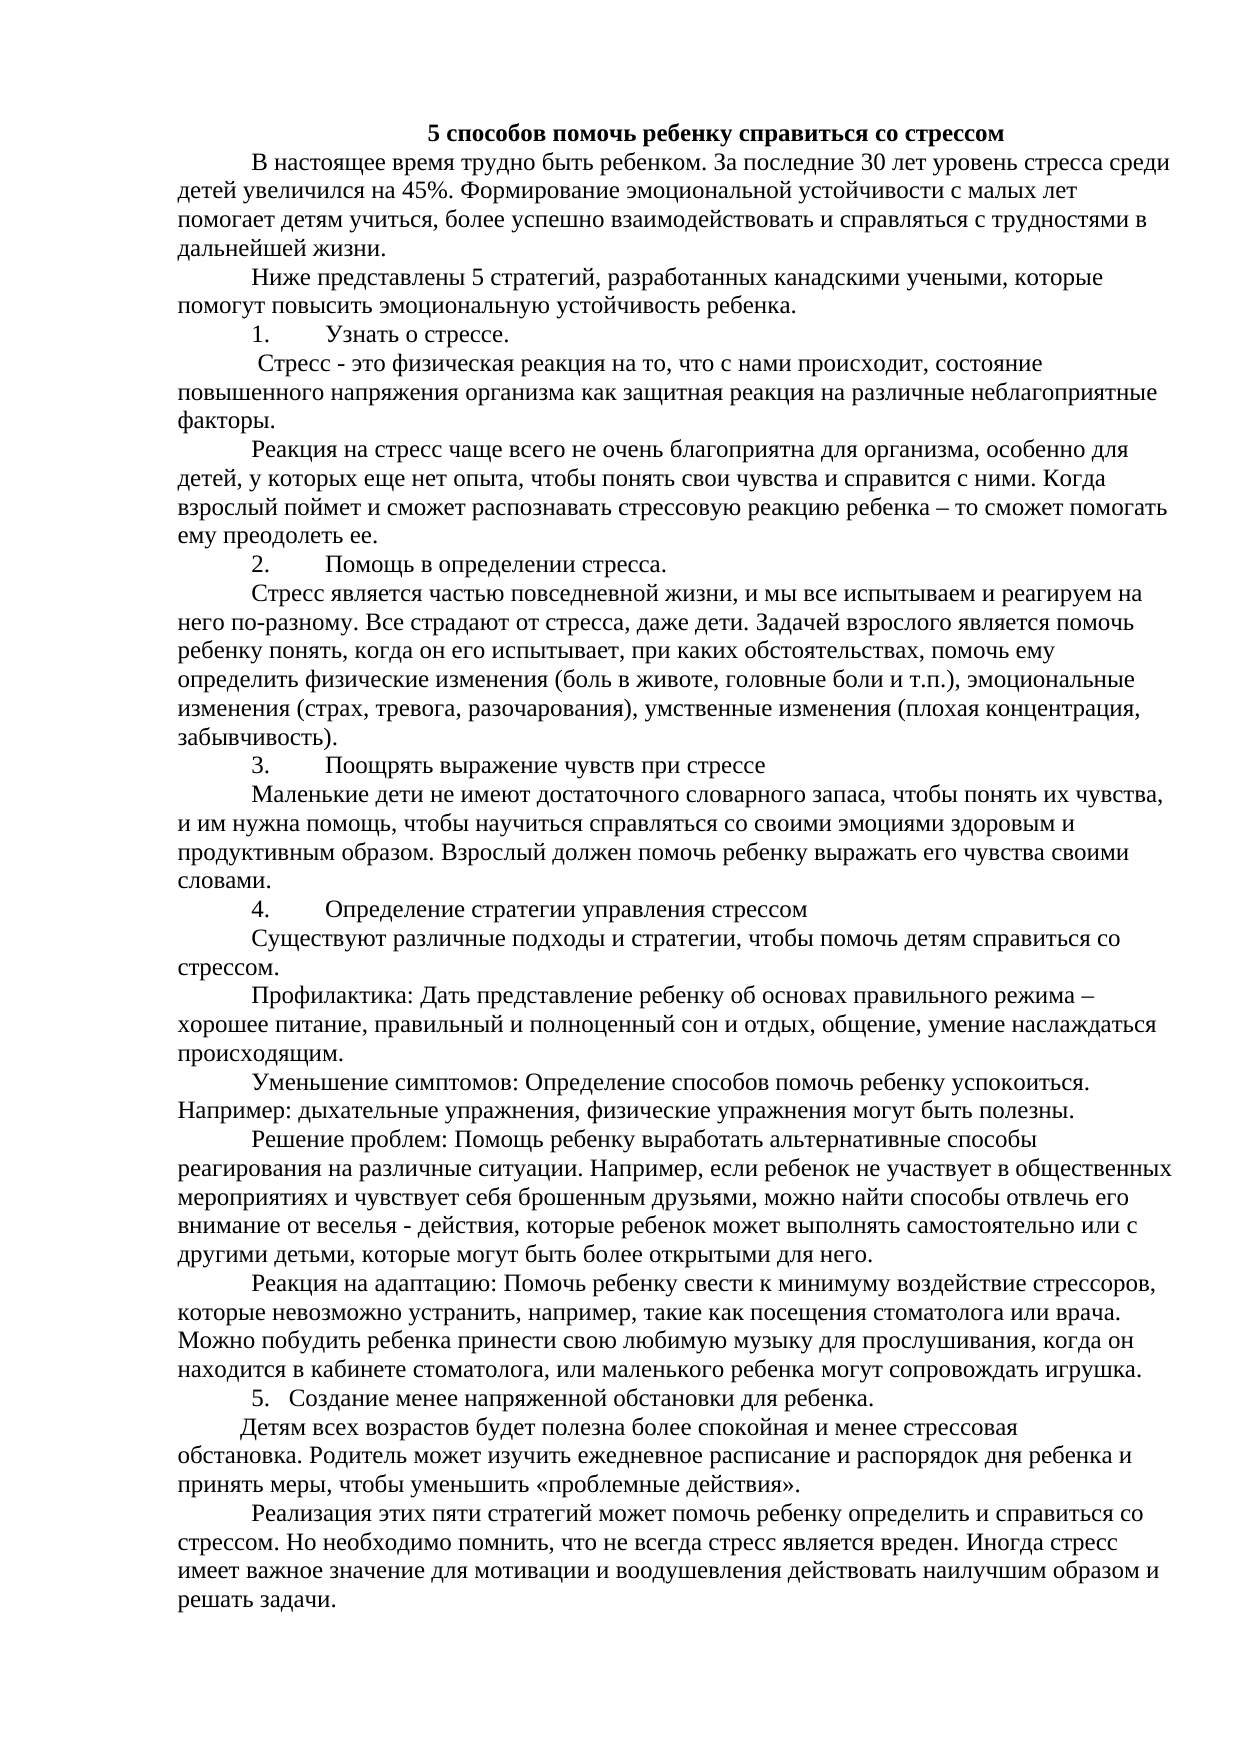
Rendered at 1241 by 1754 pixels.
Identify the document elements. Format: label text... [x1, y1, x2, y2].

text Ниже представлены 5 стратегий, разработанных канадскими учеными, которые помогут повысить эмоциональную устойчивость ребенка. [177, 262, 1181, 319]
text Профилактика: Дать представление ребенку об основах правильного режима – хорошее питание, правильный и полноценный сон и отдых, общение, умение наслаждаться происходящим. [177, 981, 1181, 1067]
list Определение стратегии управления стрессом [177, 894, 1181, 923]
text Существуют различные подходы и стратегии, чтобы помочь детям справиться со стрессом. [177, 923, 1181, 981]
text Уменьшение симптомов: Определение способов помочь ребенку успокоиться. Например: дыхательные упражнения, физические упражнения могут быть полезны. [177, 1067, 1181, 1124]
text Реакция на стресс чаще всего не очень благоприятна для организма, особенно для детей, у которых еще нет опыта, чтобы понять свои чувства и справится с ними. Когда взрослый поймет и сможет распознавать стрессовую реакцию ребенка – то сможет помогать ему преодолеть ее. [177, 434, 1181, 549]
text Решение проблем: Помощь ребенку выработать альтернативные способы реагирования на различные ситуации. Например, если ребенок не участвует в общественных мероприятиях и чувствует себя брошенным друзьями, можно найти способы отвлечь его внимание от веселья - действия, которые ребенок может выполнять самостоятельно или с другими детьми, которые могут быть более открытыми для него. [177, 1124, 1181, 1268]
text Маленькие дети не имеют достаточного словарного запаса, чтобы понять их чувства, и им нужна помощь, чтобы научиться справляться со своими эмоциями здоровым и продуктивным образом. Взрослый должен помочь ребенку выражать его чувства своими словами. [177, 779, 1181, 894]
list Поощрять выражение чувств при стрессе [177, 751, 1181, 779]
text В настоящее время трудно быть ребенком. За последние 30 лет уровень стресса среди детей увеличился на 45%. Формирование эмоциональной устойчивости с малых лет помогает детям учиться, более успешно взаимодействовать и справляться с трудностями в дальнейшей жизни. [177, 147, 1181, 262]
text Реакция на адаптацию: Помочь ребенку свести к минимуму воздействие стрессоров, которые невозможно устранить, например, такие как посещения стоматолога или врача. Можно побудить ребенка принести свою любимую музыку для прослушивания, когда он находится в кабинете стоматолога, или маленького ребенка могут сопровождать игрушка. [177, 1268, 1181, 1383]
text Стресс является частью повседневной жизни, и мы все испытываем и реагируем на него по-разному. Все страдают от стресса, даже дети. Задачей взрослого является помочь ребенку понять, когда он его испытывает, при каких обстоятельствах, помочь ему определить физические изменения (боль в животе, головные боли и т.п.), эмоциональные изменения (страх, тревога, разочарования), умственные изменения (плохая концентрация, забывчивость). [177, 578, 1181, 751]
text Стресс - это физическая реакция на то, что с нами происходит, состояние повышенного напряжения организма как защитная реакция на различные неблагоприятные факторы. [177, 348, 1181, 434]
list Помощь в определении стресса. [177, 549, 1181, 578]
text Реализация этих пяти стратегий может помочь ребенку определить и справиться со стрессом. Но необходимо помнить, что не всегда стресс является вреден. Иногда стресс имеет важное значение для мотивации и воодушевления действовать наилучшим образом и решать задачи. [177, 1498, 1181, 1613]
list Узнать о стрессе. [177, 319, 1181, 348]
list Создание менее напряженной обстановки для ребенка. [251, 1383, 1181, 1412]
text Детям всех возрастов будет полезна более спокойная и менее стрессовая обстановка. Родитель может изучить ежедневное расписание и распорядок дня ребенка и принять меры, чтобы уменьшить «проблемные действия». [177, 1412, 1181, 1498]
text 5 способов помочь ребенку справиться со стрессом [177, 118, 1181, 147]
